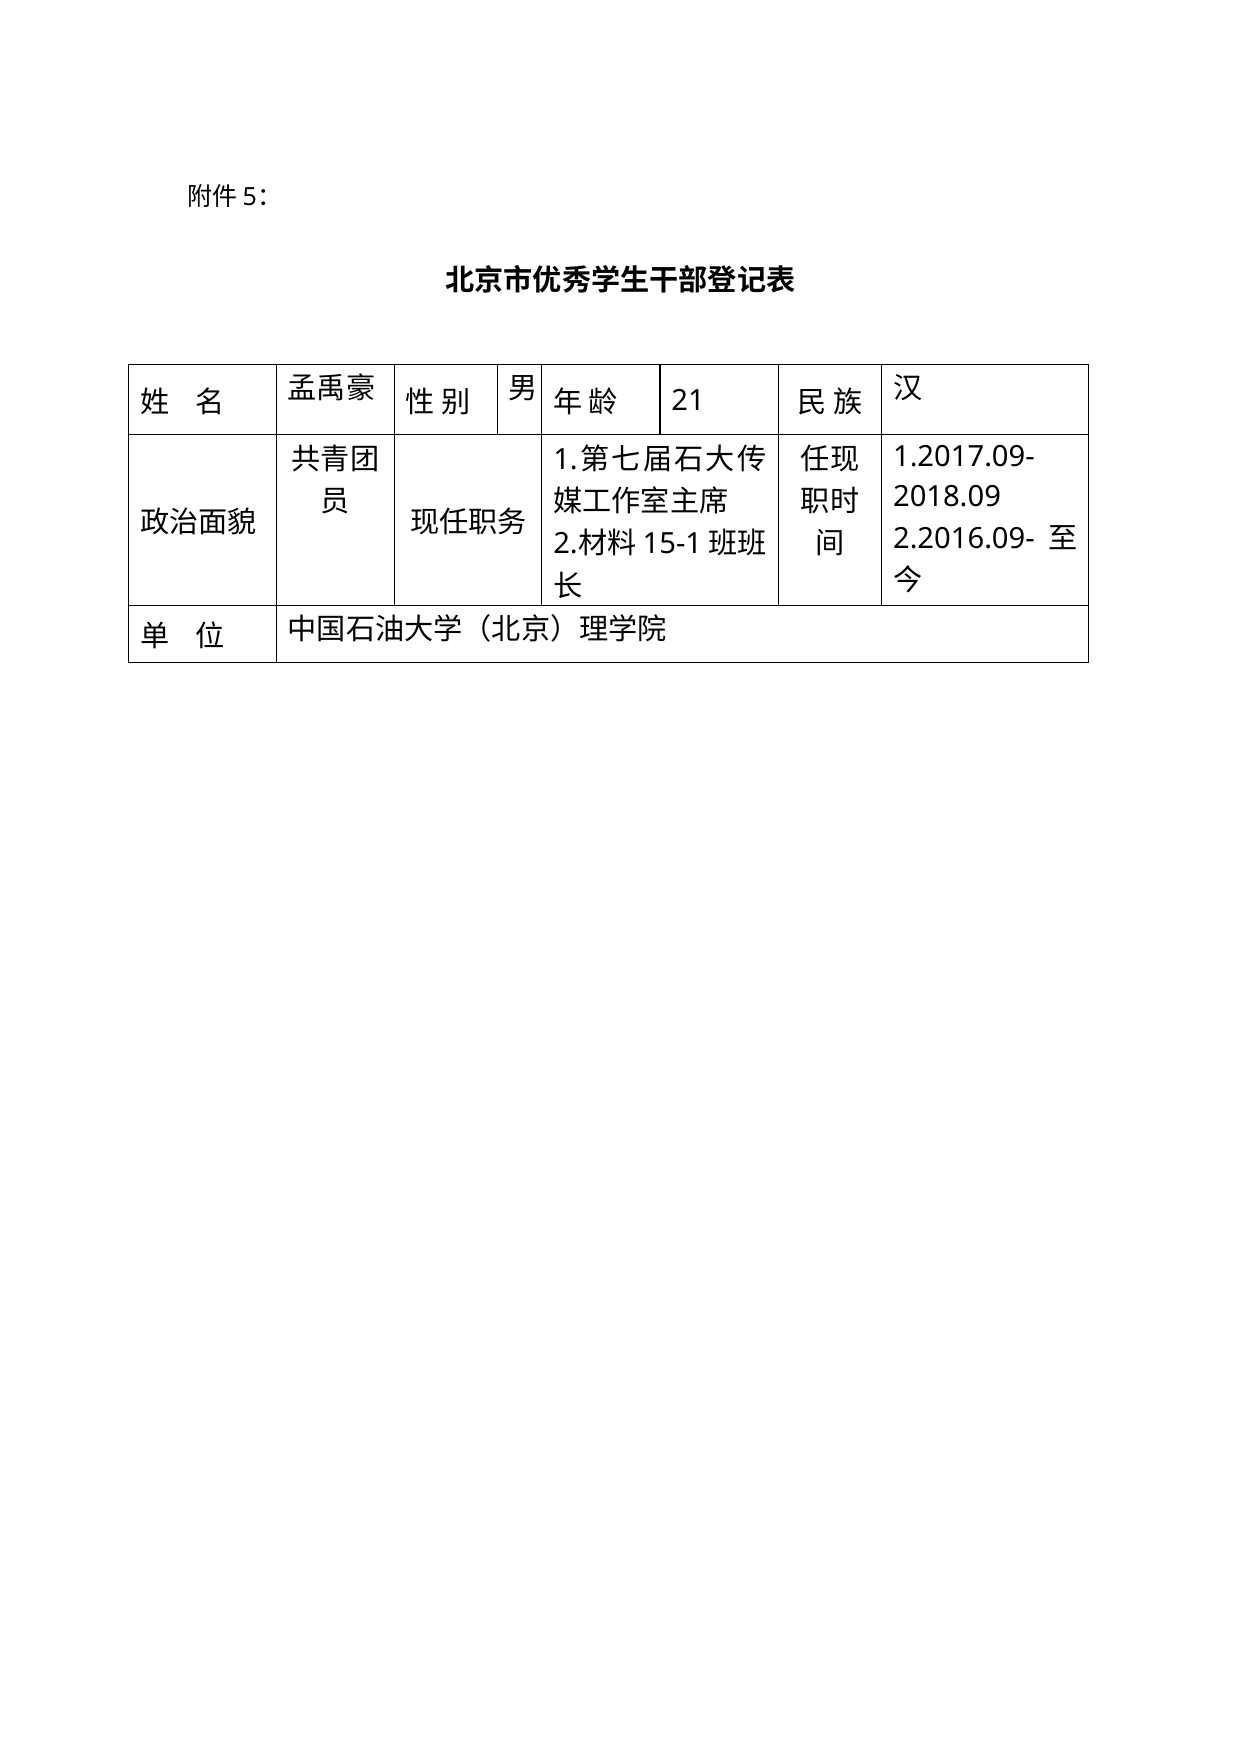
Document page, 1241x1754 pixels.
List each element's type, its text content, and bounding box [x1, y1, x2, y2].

table_header 民 族 [779, 365, 881, 434]
table_cell 政治面貌 [129, 435, 276, 604]
table_header 汉 [882, 365, 1088, 434]
text 附件5： [187, 162, 1053, 227]
table_header 性 别 [395, 365, 497, 434]
table_cell 共青团员 [277, 435, 394, 604]
table_cell 1.第七届石大传媒工作室主席 2.材料15-1班班长 [542, 435, 778, 604]
table_header 21 [661, 365, 778, 434]
table_cell 任现职时 间 [779, 435, 881, 604]
table_header 男 [498, 365, 541, 434]
table_cell 1.2017.09-2018.09 2.2016.09-至今 [882, 435, 1088, 604]
table_cell 中国石油大学（北京）理学院 [277, 606, 1088, 662]
table_header 年 龄 [542, 365, 659, 434]
table_header 孟禹豪 [277, 365, 394, 434]
table_cell 现任职务 [395, 435, 541, 604]
text 北京市优秀学生干部登记表 [187, 245, 1053, 310]
table_header 姓 名 [129, 365, 276, 434]
table_cell 单 位 [129, 606, 276, 662]
